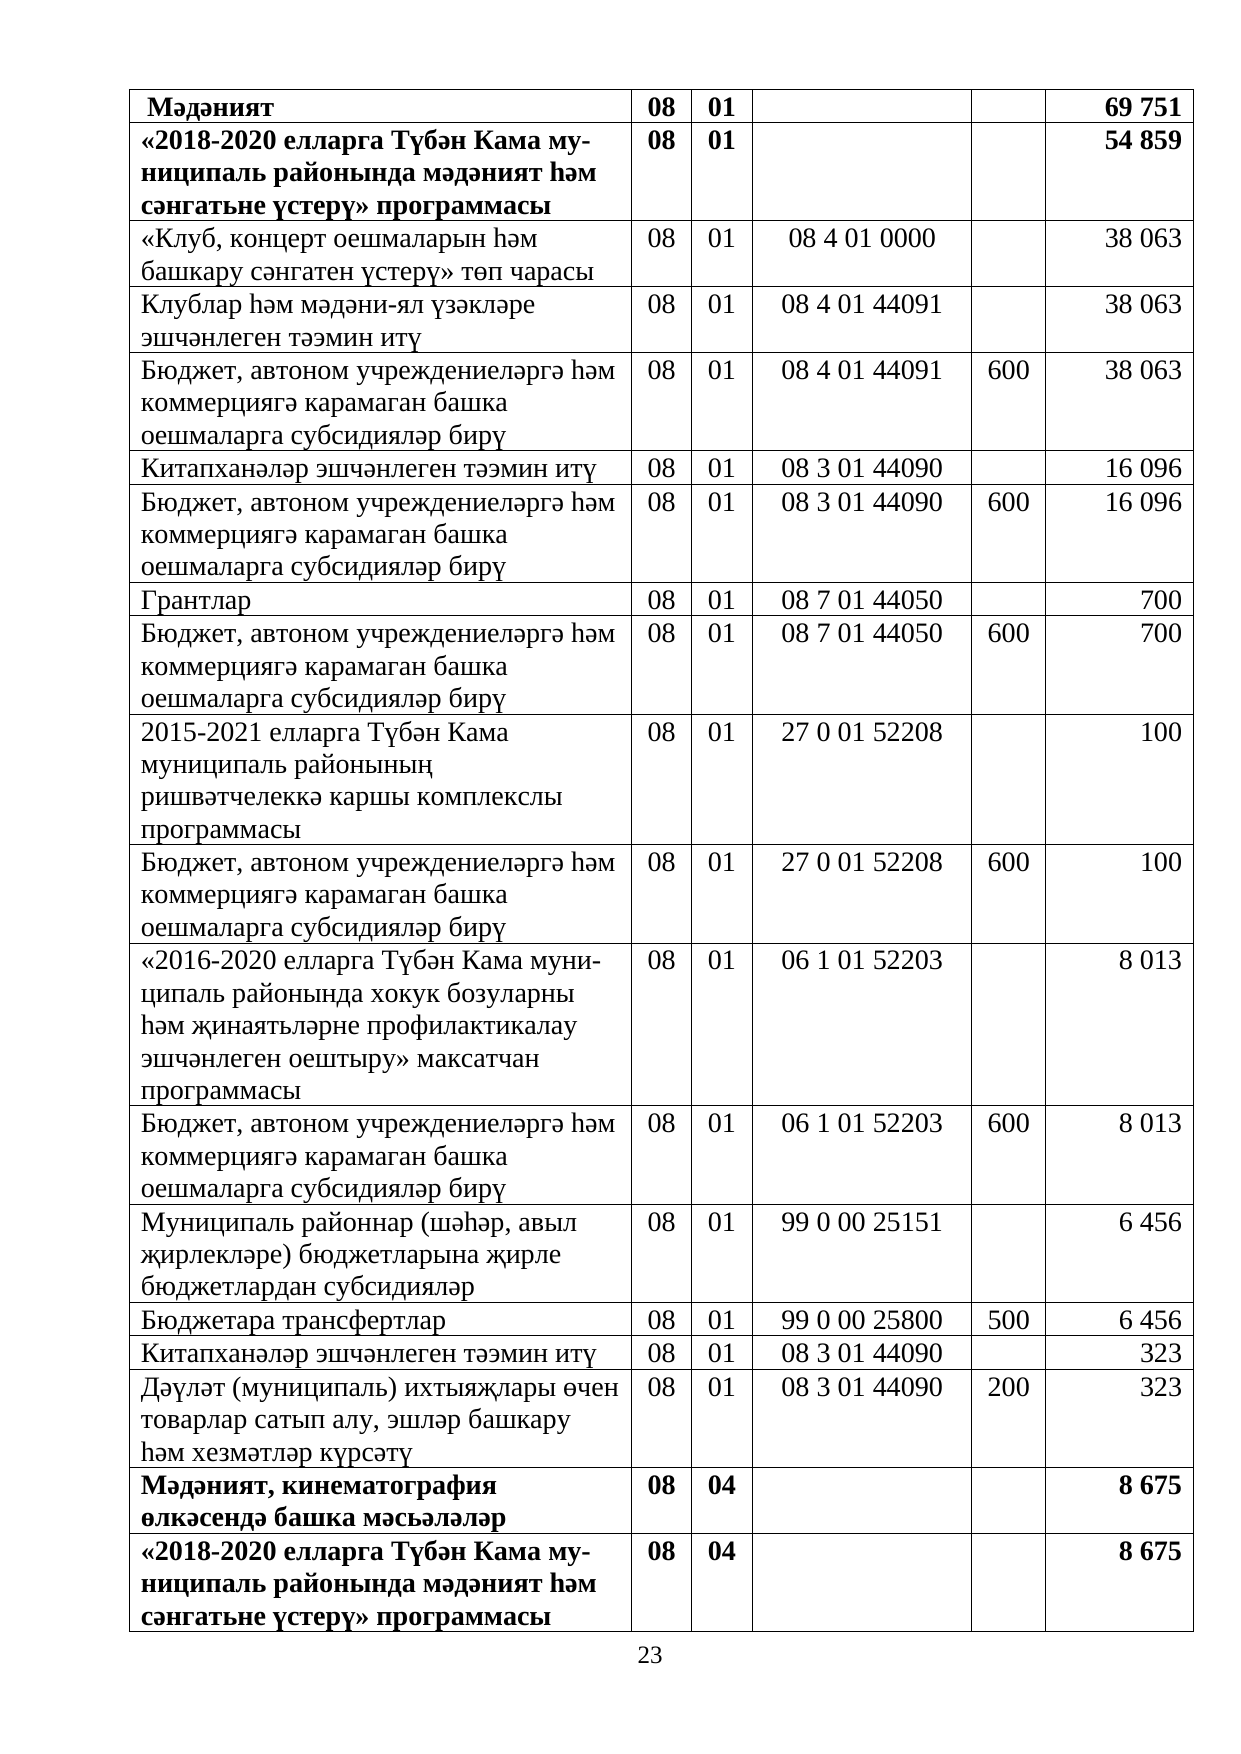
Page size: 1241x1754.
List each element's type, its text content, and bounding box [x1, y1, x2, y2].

table_cell [753, 123, 971, 220]
table_cell 100 [1046, 715, 1193, 844]
table_cell [753, 1534, 971, 1631]
table_cell 08 [632, 1205, 691, 1302]
table_cell 6 456 [1046, 1205, 1193, 1302]
table_cell 700 [1046, 583, 1193, 615]
table_cell 01 [692, 90, 752, 122]
table_cell 01 [692, 287, 752, 352]
table_cell 01 [692, 715, 752, 844]
table_cell 323 [1046, 1370, 1193, 1467]
table_cell 08 4 01 0000 [753, 221, 971, 286]
table_cell Дәүләт (муниципаль) ихтыяҗлары өчен товарлар сатып алу, эшләр башкару һәм хезмәтләр күрсәтү [130, 1370, 631, 1467]
table_cell 6 456 [1046, 1303, 1193, 1335]
table_cell «Клуб, концерт оешмаларын һәм башкару сәнгатен үстерү» төп чарасы [130, 221, 631, 286]
table_cell 01 [692, 221, 752, 286]
table_cell 08 7 01 44050 [753, 616, 971, 713]
table_cell 01 [692, 583, 752, 615]
table_cell Муниципаль районнар (шәһәр, авыл җирлекләре) бюджетларына җирле бюджетлардан субсидияләр [130, 1205, 631, 1302]
table_cell 08 [632, 1336, 691, 1369]
table_cell Бюджетара трансфертлар [130, 1303, 631, 1335]
table_cell 200 [972, 1370, 1045, 1467]
table_cell Мәдәният [130, 90, 631, 122]
table_cell 600 [972, 353, 1045, 450]
table_cell 8 675 [1046, 1468, 1193, 1533]
table_cell 01 [692, 616, 752, 713]
table_cell 38 063 [1046, 287, 1193, 352]
table_cell Бюджет, автоном учреждениеләргә һәм коммерциягә карамаган башка оешмаларга субсидияләр бирү [130, 353, 631, 450]
table_cell 08 [632, 1303, 691, 1335]
table_cell 323 [1046, 1336, 1193, 1369]
table_cell 01 [692, 944, 752, 1105]
table_cell 100 [1046, 845, 1193, 942]
table_cell 8 675 [1046, 1534, 1193, 1631]
table_cell 08 [632, 1468, 691, 1533]
table_cell 600 [972, 485, 1045, 582]
table_cell 2015-2021 елларга Түбән Кама муниципаль районының ришвәтчелеккә каршы комплекслы программасы [130, 715, 631, 844]
table_cell 01 [692, 845, 752, 942]
table_cell 01 [692, 1106, 752, 1204]
table_cell [972, 583, 1045, 615]
table_cell Грантлар [130, 583, 631, 615]
table_cell 38 063 [1046, 221, 1193, 286]
table_cell «2018-2020 елларга Түбән Кама му-ниципаль районында мәдәният һәм сәнгатьне үстерү» программасы [130, 1534, 631, 1631]
table_cell 08 3 01 44090 [753, 1336, 971, 1369]
table_cell [972, 221, 1045, 286]
table_cell 99 0 00 25800 [753, 1303, 971, 1335]
table_cell 08 [632, 583, 691, 615]
table_cell Бюджет, автоном учреждениеләргә һәм коммерциягә карамаган башка оешмаларга субсидияләр бирү [130, 845, 631, 942]
table_cell 08 [632, 353, 691, 450]
table_cell 08 [632, 1370, 691, 1467]
table_cell 500 [972, 1303, 1045, 1335]
table_cell 08 3 01 44090 [753, 451, 971, 484]
table_cell 01 [692, 1205, 752, 1302]
table_cell 04 [692, 1468, 752, 1533]
table_cell 8 013 [1046, 944, 1193, 1105]
table_cell [972, 1468, 1045, 1533]
table_cell [753, 1468, 971, 1533]
table_cell 08 [632, 1106, 691, 1204]
table_cell 38 063 [1046, 353, 1193, 450]
table_cell 08 [632, 845, 691, 942]
table_cell [972, 451, 1045, 484]
table_cell 54 859 [1046, 123, 1193, 220]
table_cell [972, 123, 1045, 220]
table_cell Мәдәният, кинематография өлкәсендә башка мәсьәләләр [130, 1468, 631, 1533]
table_cell 08 3 01 44090 [753, 1370, 971, 1467]
table_cell 01 [692, 353, 752, 450]
table_cell 01 [692, 485, 752, 582]
table_cell 08 3 01 44090 [753, 485, 971, 582]
table_cell 06 1 01 52203 [753, 944, 971, 1105]
table_cell 01 [692, 1370, 752, 1467]
table_cell 08 [632, 221, 691, 286]
table_cell 04 [692, 1534, 752, 1631]
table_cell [130, 123, 631, 220]
table_cell 01 [692, 123, 752, 220]
table_cell Бюджет, автоном учреждениеләргә һәм коммерциягә карамаган башка оешмаларга субсидияләр бирү [130, 485, 631, 582]
table_cell 08 4 01 44091 [753, 287, 971, 352]
table_cell 600 [972, 845, 1045, 942]
table_cell 01 [692, 451, 752, 484]
table_cell 08 [632, 90, 691, 122]
table_cell [972, 90, 1045, 122]
table_cell 08 [632, 1534, 691, 1631]
table_cell 600 [972, 616, 1045, 713]
table_cell 99 0 00 25151 [753, 1205, 971, 1302]
table_cell Бюджет, автоном учреждениеләргә һәм коммерциягә карамаган башка оешмаларга субсидияләр бирү [130, 1106, 631, 1204]
table_cell 08 [632, 944, 691, 1105]
table_cell 69 751 [1046, 90, 1193, 122]
table_cell [972, 287, 1045, 352]
table_cell 01 [692, 1336, 752, 1369]
table_cell Китапханәләр эшчәнлеген тәэмин итү [130, 451, 631, 484]
table_cell 08 [632, 715, 691, 844]
table_cell [972, 1534, 1045, 1631]
table_cell 8 013 [1046, 1106, 1193, 1204]
table_cell Клублар һәм мәдәни-ял үзәкләре эшчәнлеген тәэмин итү [130, 287, 631, 352]
table_cell 08 4 01 44091 [753, 353, 971, 450]
table_cell 600 [972, 1106, 1045, 1204]
table_cell [753, 90, 971, 122]
table_cell 08 [632, 451, 691, 484]
table_cell Китапханәләр эшчәнлеген тәэмин итү [130, 1336, 631, 1369]
table_cell 08 [632, 287, 691, 352]
table_cell [972, 944, 1045, 1105]
table_cell [972, 1336, 1045, 1369]
table_cell 08 [632, 485, 691, 582]
table_cell [972, 715, 1045, 844]
table_cell 08 [632, 616, 691, 713]
table_cell «2016-2020 елларга Түбән Кама муни-ципаль районында хокук бозуларны һәм җинаятьләрне профилактикалау эшчәнлеген оештыру» максатчан программасы [130, 944, 631, 1105]
table_cell [972, 1205, 1045, 1302]
table_cell Бюджет, автоном учреждениеләргә һәм коммерциягә карамаган башка оешмаларга субсидияләр бирү [130, 616, 631, 713]
table_cell 27 0 01 52208 [753, 715, 971, 844]
table_cell 16 096 [1046, 485, 1193, 582]
table_cell 27 0 01 52208 [753, 845, 971, 942]
table_cell 01 [692, 1303, 752, 1335]
table_cell 08 [632, 123, 691, 220]
table_cell 08 7 01 44050 [753, 583, 971, 615]
table_cell 700 [1046, 616, 1193, 713]
table_cell 16 096 [1046, 451, 1193, 484]
table_cell 06 1 01 52203 [753, 1106, 971, 1204]
